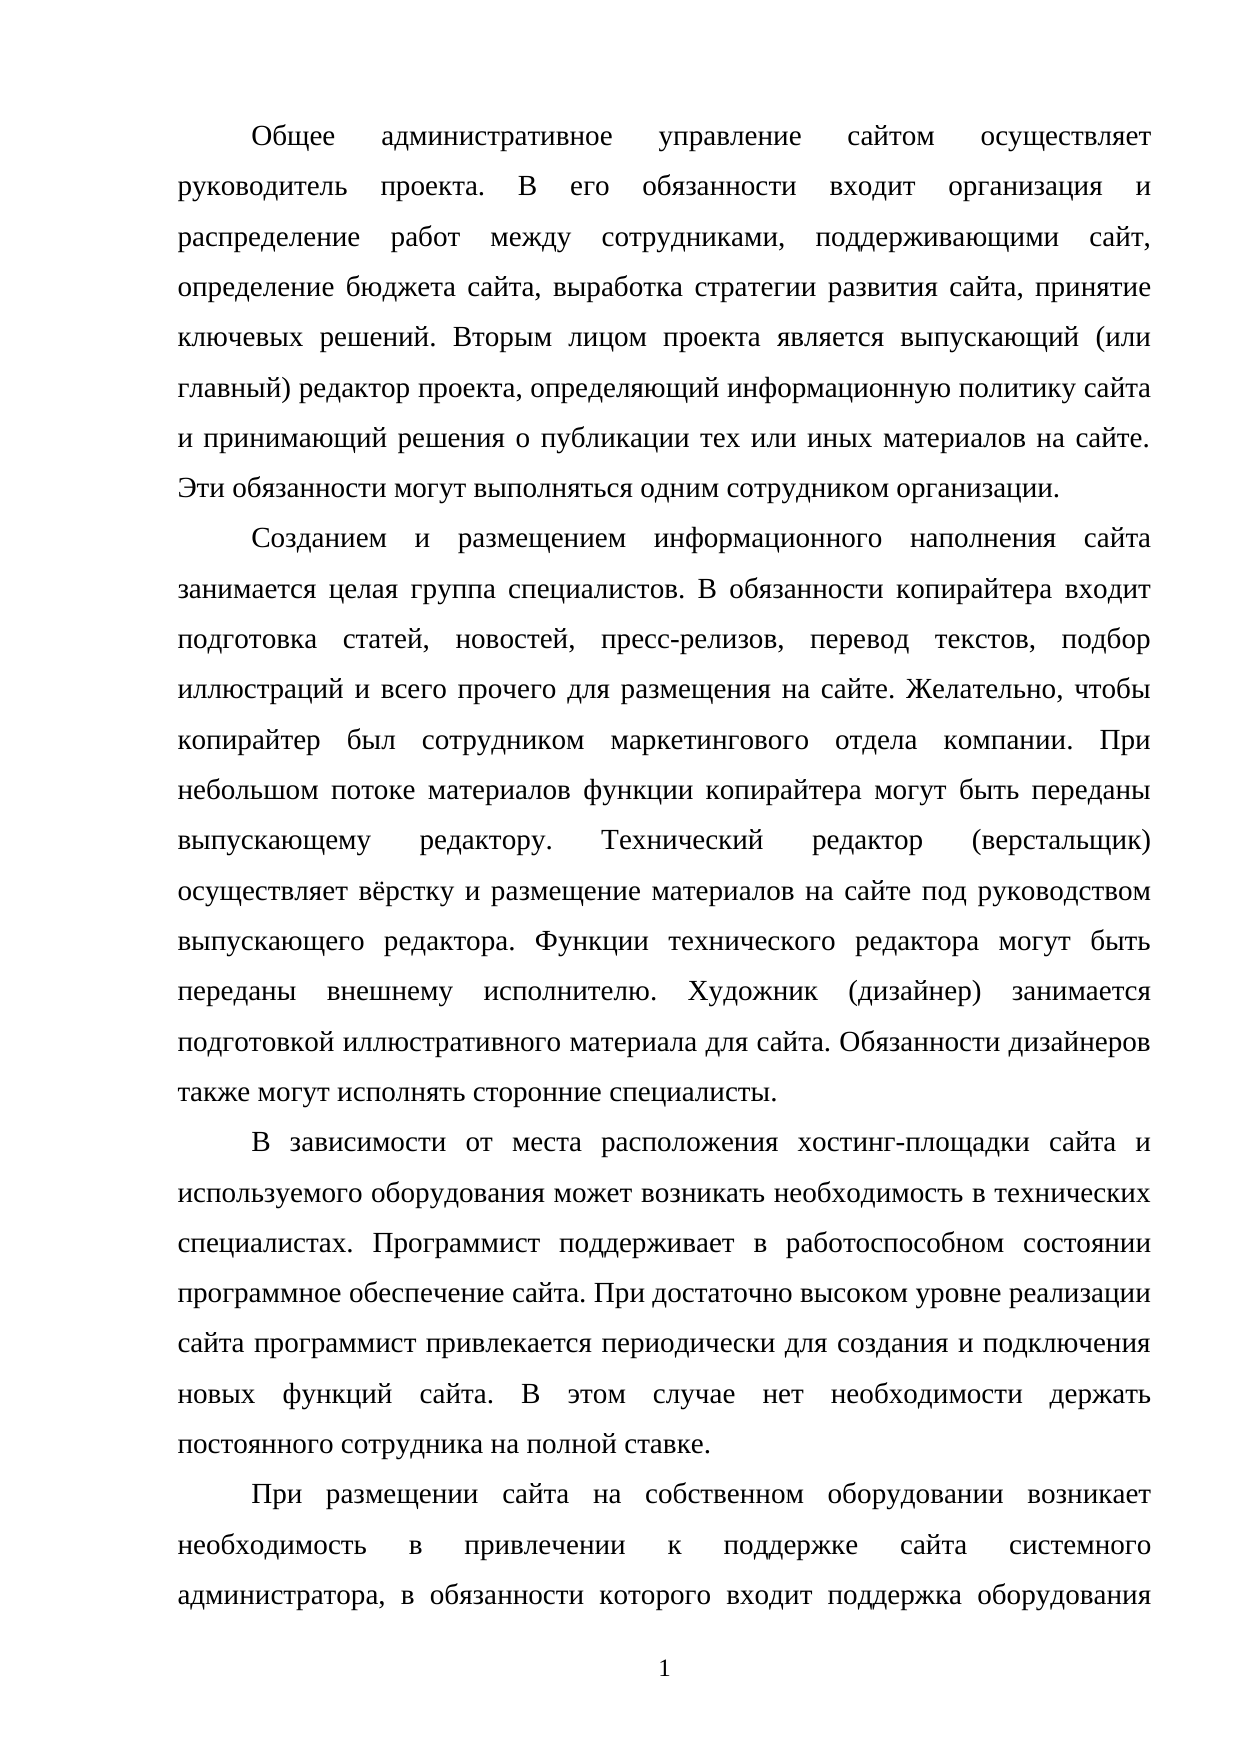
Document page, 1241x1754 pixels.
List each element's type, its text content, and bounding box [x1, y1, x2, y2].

text Созданием и размещением информационного наполнения сайта занимается целая группа специалистов. В обязанности копирайтера входит подготовка статей, новостей, пресс-релизов, перевод текстов, подбор иллюстраций и всего прочего для размещения на сайте. Желательно, чтобы копирайтер был сотрудником маркетингового отдела компании. При небольшом потоке материалов функции копирайтера могут быть переданы выпускающему редактору. Технический редактор (верстальщик) осуществляет вёрстку и размещение материалов на сайте под руководством выпускающего редактора. Функции технического редактора могут быть переданы внешнему исполнителю. Художник (дизайнер) занимается подготовкой иллюстративного материала для сайта. Обязанности дизайнеров также могут исполнять сторонние специалисты. [177, 521, 1152, 1108]
text Общее административное управление сайтом осуществляет руководитель проекта. В его обязанности входит организация и распределение работ между сотрудниками, поддерживающими сайт, определение бюджета сайта, выработка стратегии развития сайта, принятие ключевых решений. Вторым лицом проекта является выпускающий (или главный) редактор проекта, определяющий информационную политику сайта и принимающий решения о публикации тех или иных материалов на сайте. Эти обязанности могут выполняться одним сотрудником организации. [177, 118, 1152, 504]
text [177, 1477, 1152, 1611]
text В зависимости от места расположения хостинг-площадки сайта и используемого оборудования может возникать необходимость в технических специалистах. Программист поддерживает в работоспособном состоянии программное обеспечение сайта. При достаточно высоком уровне реализации сайта программист привлекается периодически для создания и подключения новых функций сайта. В этом случае нет необходимости держать постоянного сотрудника на полной ставке. [177, 1124, 1152, 1460]
